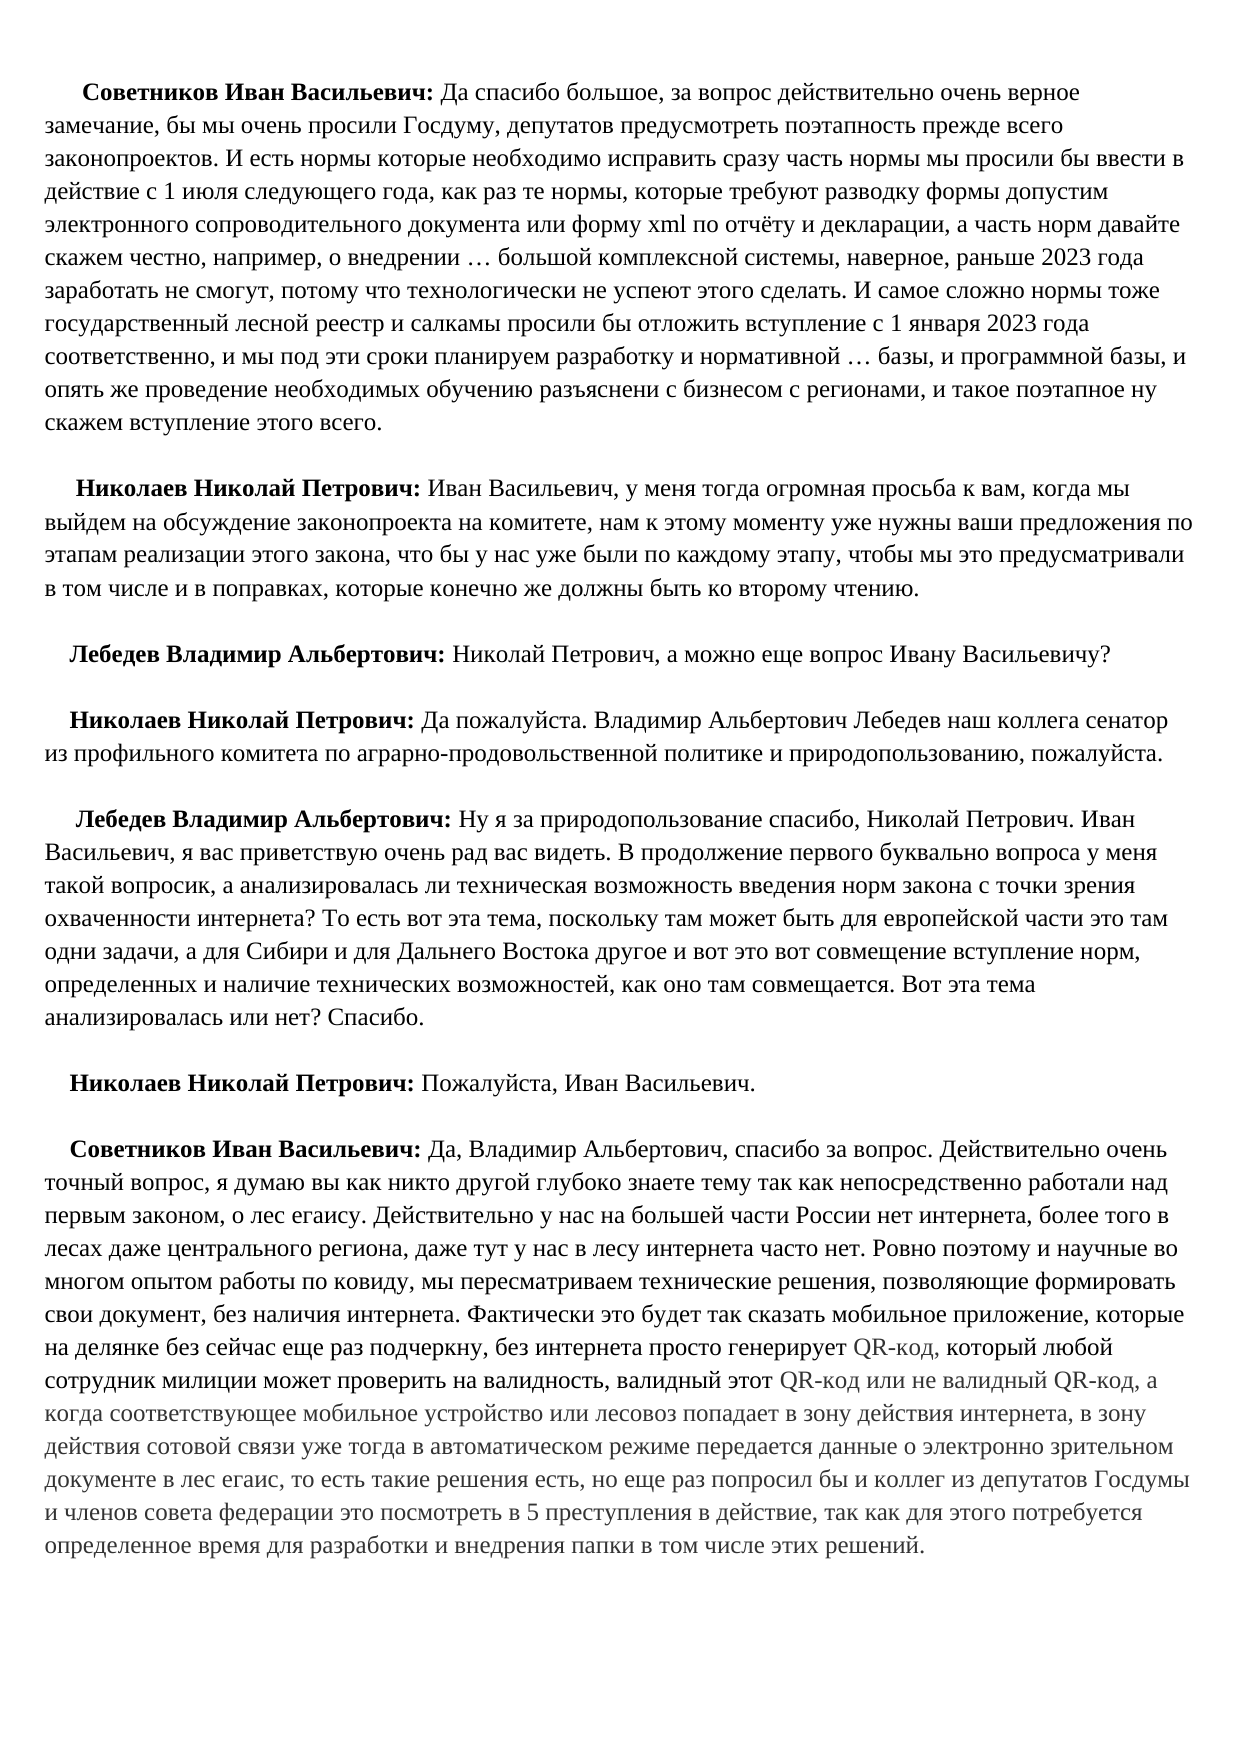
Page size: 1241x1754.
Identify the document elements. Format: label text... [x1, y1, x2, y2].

text Лебедев Владимир Альбертович: Ну я за природопользование спасибо, Николай Петрович. Иван Васильевич, я вас приветствую очень рад вас видеть. В продолжение первого буквально вопроса у меня такой вопросик, а анализировалась ли техническая возможность введения норм закона с точки зрения охваченности интернета? То есть вот эта тема, поскольку там может быть для европейской части это там одни задачи, а для Сибири и для Дальнего Востока другое и вот это вот совмещение вступление норм, определенных и наличие технических возможностей, как оно там совмещается. Вот эта тема анализировалась или нет? Спасибо. [44, 804, 1195, 1031]
text Лебедев Владимир Альбертович: Николай Петрович, а можно еще вопрос Ивану Васильевичу? [44, 639, 1195, 667]
text Николаев Николай Петрович: Иван Васильевич, у меня тогда огромная просьба к вам, когда мы выйдем на обсуждение законопроекта на комитете, нам к этому моменту уже нужны ваши предложения по этапам реализации этого закона, что бы у нас уже были по каждому этапу, чтобы мы это предусматривали в том числе и в поправках, которые конечно же должны быть ко второму чтению. [44, 473, 1195, 601]
text Советников Иван Васильевич: Да, Владимир Альбертович, спасибо за вопрос. Действительно очень точный вопрос, я думаю вы как никто другой глубоко знаете тему так как непосредственно работали над первым законом, о лес егаису. Действительно у нас на большей части России нет интернета, более того в лесах даже центрального региона, даже тут у нас в лесу интернета часто нет. Ровно поэтому и научные во многом опытом работы по ковиду, мы пересматриваем технические решения, позволяющие формировать свои документ, без наличия интернета. Фактически это будет так сказать мобильное приложение, которые на делянке без сейчас еще раз подчеркну, без интернета просто генерирует QR-код, который любой сотрудник милиции может проверить на валидность, валидный этот QR-код или не валидный QR-код, а когда соответствующее мобильное устройство или лесовоз попадает в зону действия интернета, в зону действия сотовой связи уже тогда в автоматическом режиме передается данные о электронно зрительном документе в лес егаис, то есть такие решения есть, но еще раз попросил бы и коллег из депутатов Госдумы и членов совета федерации это посмотреть в 5 преступления в действие, так как для этого потребуется определенное время для разработки и внедрения папки в том числе этих решений. [44, 1134, 1195, 1559]
text Николаев Николай Петрович: Да пожалуйста. Владимир Альбертович Лебедев наш коллега сенатор из профильного комитета по аграрно-продовольственной политике и природопользованию, пожалуйста. [44, 705, 1195, 766]
text Советников Иван Васильевич: Да спасибо большое, за вопрос действительно очень верное замечание, бы мы очень просили Госдуму, депутатов предусмотреть поэтапность прежде всего законопроектов. И есть нормы которые необходимо исправить сразу часть нормы мы просили бы ввести в действие с 1 июля следующего года, как раз те нормы, которые требуют разводку формы допустим электронного сопроводительного документа или форму xml по отчёту и декларации, а часть норм давайте скажем честно, например, о внедрении … большой комплексной системы, наверное, раньше 2023 года заработать не смогут, потому что технологически не успеют этого сделать. И самое сложно нормы тоже государственный лесной реестр и салкамы просили бы отложить вступление с 1 января 2023 года соответственно, и мы под эти сроки планируем разработку и нормативной … базы, и программной базы, и опять же проведение необходимых обучению разъяснени с бизнесом с регионами, и такое поэтапное ну скажем вступление этого всего. [44, 77, 1195, 436]
text Николаев Николай Петрович: Пожалуйста, Иван Васильевич. [44, 1068, 1195, 1097]
